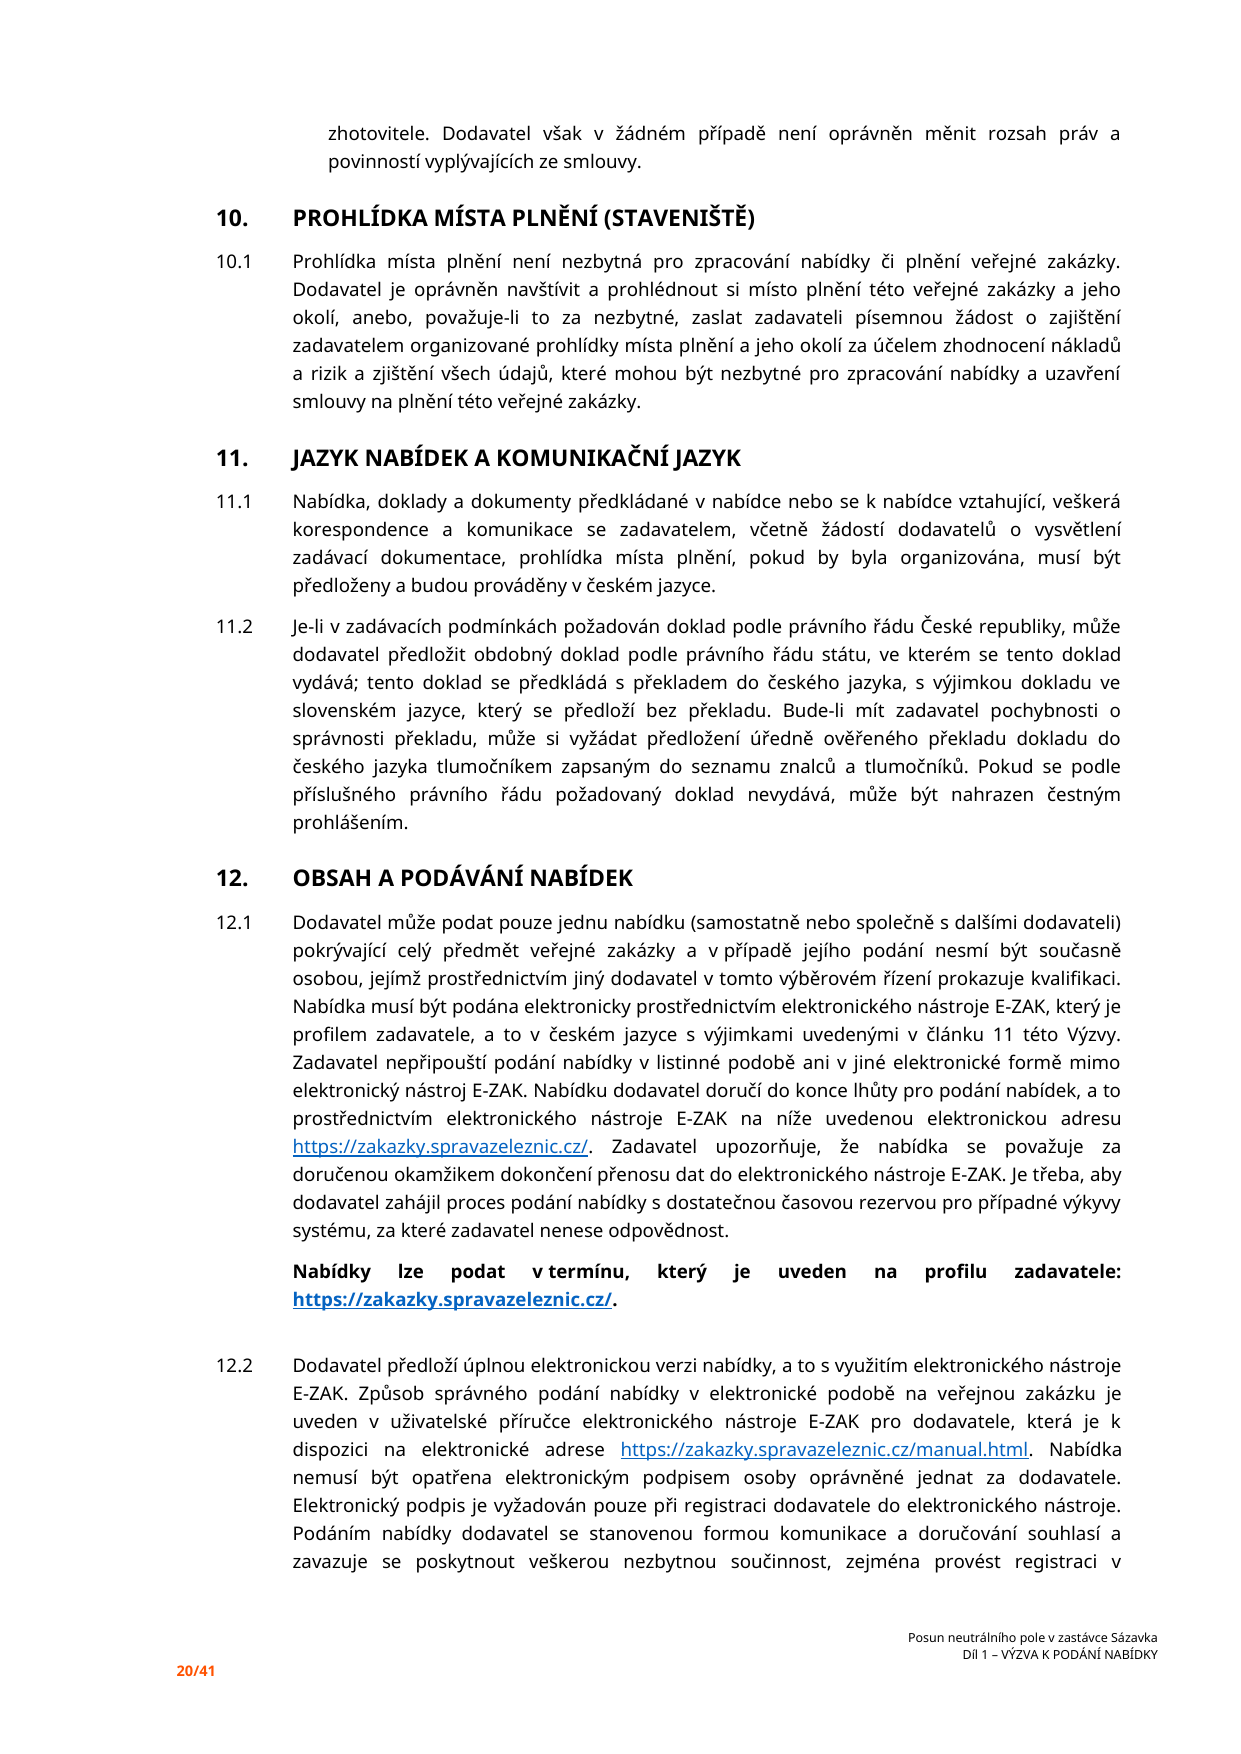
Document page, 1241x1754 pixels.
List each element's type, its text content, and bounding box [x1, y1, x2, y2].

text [292, 121, 1122, 174]
text Dodavatel může podat pouze jednu nabídku (samostatně nebo společně s dalšími dodavateli) pokrývající celý předmět veřejné zakázky a v případě jejího podání nesmí být současně osobou, jejímž prostřednictvím jiný dodavatel v tomto výběrovém řízení prokazuje kvalifikaci. Nabídka musí být podána elektronicky prostřednictvím elektronického nástroje E-ZAK, který je profilem zadavatele, a to v českém jazyce s výjimkami uvedenými v článku 11 této Výzvy. Zadavatel nepřipouští podání nabídky v listinné podobě ani v jiné elektronické formě mimo elektronický nástroj E-ZAK. Nabídku dodavatel doručí do konce lhůty pro podání nabídek, a to prostřednictvím elektronického nástroje E-ZAK na níže uvedenou elektronickou adresu https://zakazky.spravazeleznic.cz/. Zadavatel upozorňuje, že nabídka se považuje za doručenou okamžikem dokončení přenosu dat do elektronického nástroje E-ZAK. Je třeba, aby dodavatel zahájil proces podání nabídky s dostatečnou časovou rezervou pro případné výkyvy systému, za které zadavatel nenese odpovědnost. [216, 909, 1122, 1243]
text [216, 1352, 1122, 1574]
text JAZYK NABÍDEK A KOMUNIKAČNÍ JAZYK [216, 442, 1122, 473]
text Je-li v zadávacích podmínkách požadován doklad podle právního řádu České republiky, může dodavatel předložit obdobný doklad podle právního řádu státu, ve kterém se tento doklad vydává; tento doklad se předkládá s překladem do českého jazyka, s výjimkou dokladu ve slovenském jazyce, který se předloží bez překladu. Bude-li mít zadavatel pochybnosti o správnosti překladu, může si vyžádat předložení úředně ověřeného překladu dokladu do českého jazyka tlumočníkem zapsaným do seznamu znalců a tlumočníků. Pokud se podle příslušného právního řádu požadovaný doklad nevydává, může být nahrazen čestným prohlášením. [216, 613, 1122, 835]
text Nabídka, doklady a dokumenty předkládané v nabídce nebo se k nabídce vztahující, veškerá korespondence a komunikace se zadavatelem, včetně žádostí dodavatelů o vysvětlení zadávací dokumentace, prohlídka místa plnění, pokud by byla organizována, musí být předloženy a budou prováděny v českém jazyce. [216, 488, 1122, 598]
text Nabídky lze podat v termínu, který je uveden na profilu zadavatele: https://zakazky.spravazeleznic.cz/. [292, 1258, 1122, 1311]
text PROHLÍDKA MÍSTA PLNĚNÍ (STAVENIŠTĚ) [216, 202, 1122, 233]
text OBSAH A PODÁVÁNÍ NABÍDEK [216, 862, 1122, 893]
text Prohlídka místa plnění není nezbytná pro zpracování nabídky či plnění veřejné zakázky. Dodavatel je oprávněn navštívit a prohlédnout si místo plnění této veřejné zakázky a jeho okolí, anebo, považuje-li to za nezbytné, zaslat zadavateli písemnou žádost o zajištění zadavatelem organizované prohlídky místa plnění a jeho okolí za účelem zhodnocení nákladů a rizik a zjištění všech údajů, které mohou být nezbytné pro zpracování nabídky a uzavření smlouvy na plnění této veřejné zakázky. [216, 248, 1122, 414]
